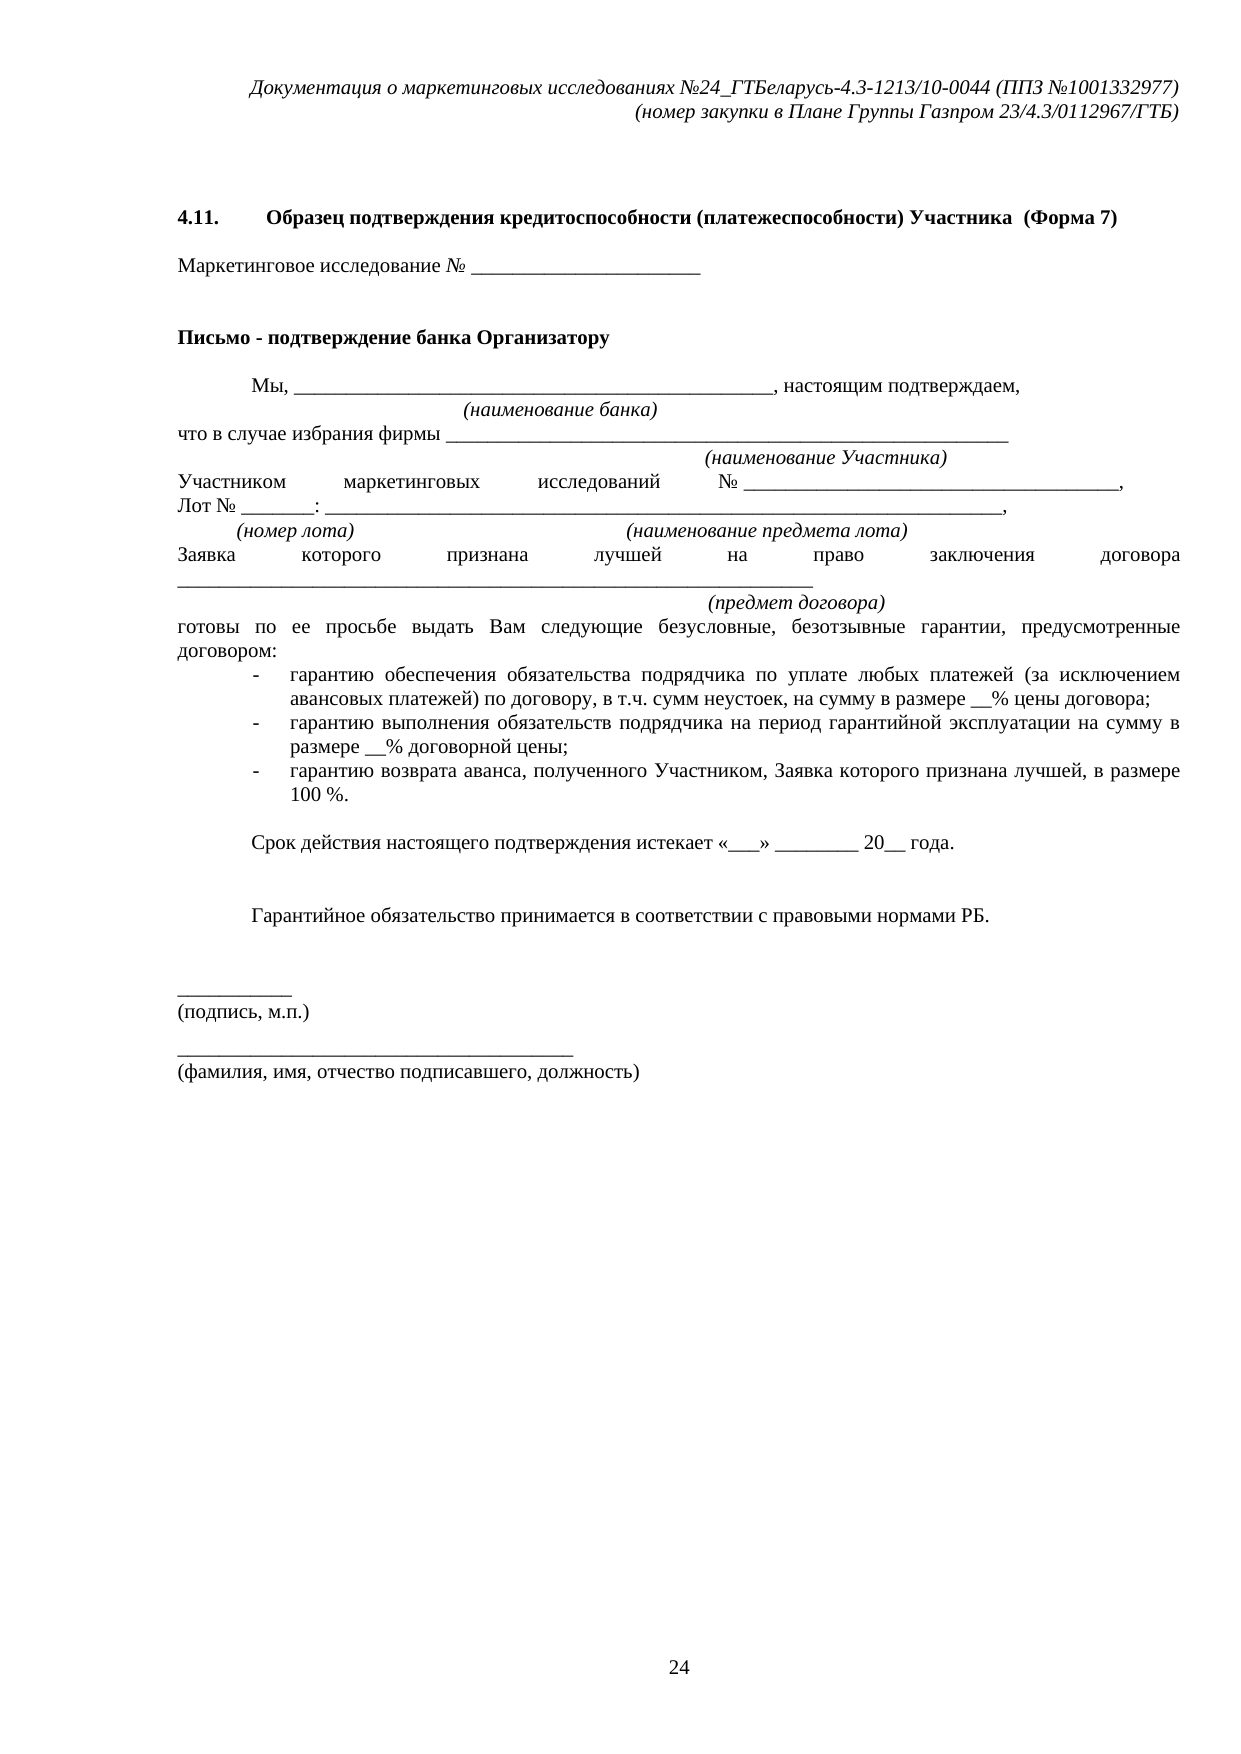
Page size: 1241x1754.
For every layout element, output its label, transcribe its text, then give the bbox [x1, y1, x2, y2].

text Участником маркетинговых исследований № ____________________________________, Лот № _______: _________________________________________________________________, [177, 469, 1181, 517]
list гарантию выполнения обязательств подрядчика на период гарантийной эксплуатации на сумму в размере __% договорной цены; [252, 710, 1181, 758]
text ___________ [177, 975, 1181, 999]
text Гарантийное обязательство принимается в соответствии с правовыми нормами РБ. [177, 902, 1181, 927]
text (номер лота) (наименование предмета лота) [177, 517, 1181, 542]
text что в случае избрания фирмы ______________________________________________________ [177, 421, 1181, 445]
text Маркетинговое исследование № ______________________ [177, 253, 1181, 277]
text ______________________________________ [177, 1035, 1181, 1059]
list гарантию обеспечения обязательства подрядчика по уплате любых платежей (за исключением авансовых платежей) по договору, в т.ч. сумм неустоек, на сумму в размере __% цены договора; [252, 662, 1181, 710]
list гарантию возврата аванса, полученного Участником, Заявка которого признана лучшей, в размере 100 %. [252, 758, 1181, 806]
text Письмо - подтверждение банка Организатору [177, 325, 1181, 349]
list Образец подтверждения кредитоспособности (платежеспособности) Участника (Форма 7) [177, 205, 1181, 229]
text Срок действия настоящего подтверждения истекает «___» ________ 20__ года. [177, 830, 1181, 854]
text (наименование Участника) [177, 445, 1181, 469]
text Заявка которого признана лучшей на право заключения договора _____________________________________________________________ [177, 542, 1181, 590]
text (наименование банка) [177, 397, 1181, 421]
text готовы по ее просьбе выдать Вам следующие безусловные, безотзывные гарантии, предусмотренные договором: [177, 614, 1181, 662]
text (подпись, м.п.) [177, 999, 1181, 1023]
text Мы, ______________________________________________, настоящим подтверждаем, [177, 373, 1181, 397]
text (предмет договора) [177, 590, 1181, 614]
text (фамилия, имя, отчество подписавшего, должность) [177, 1059, 1181, 1083]
